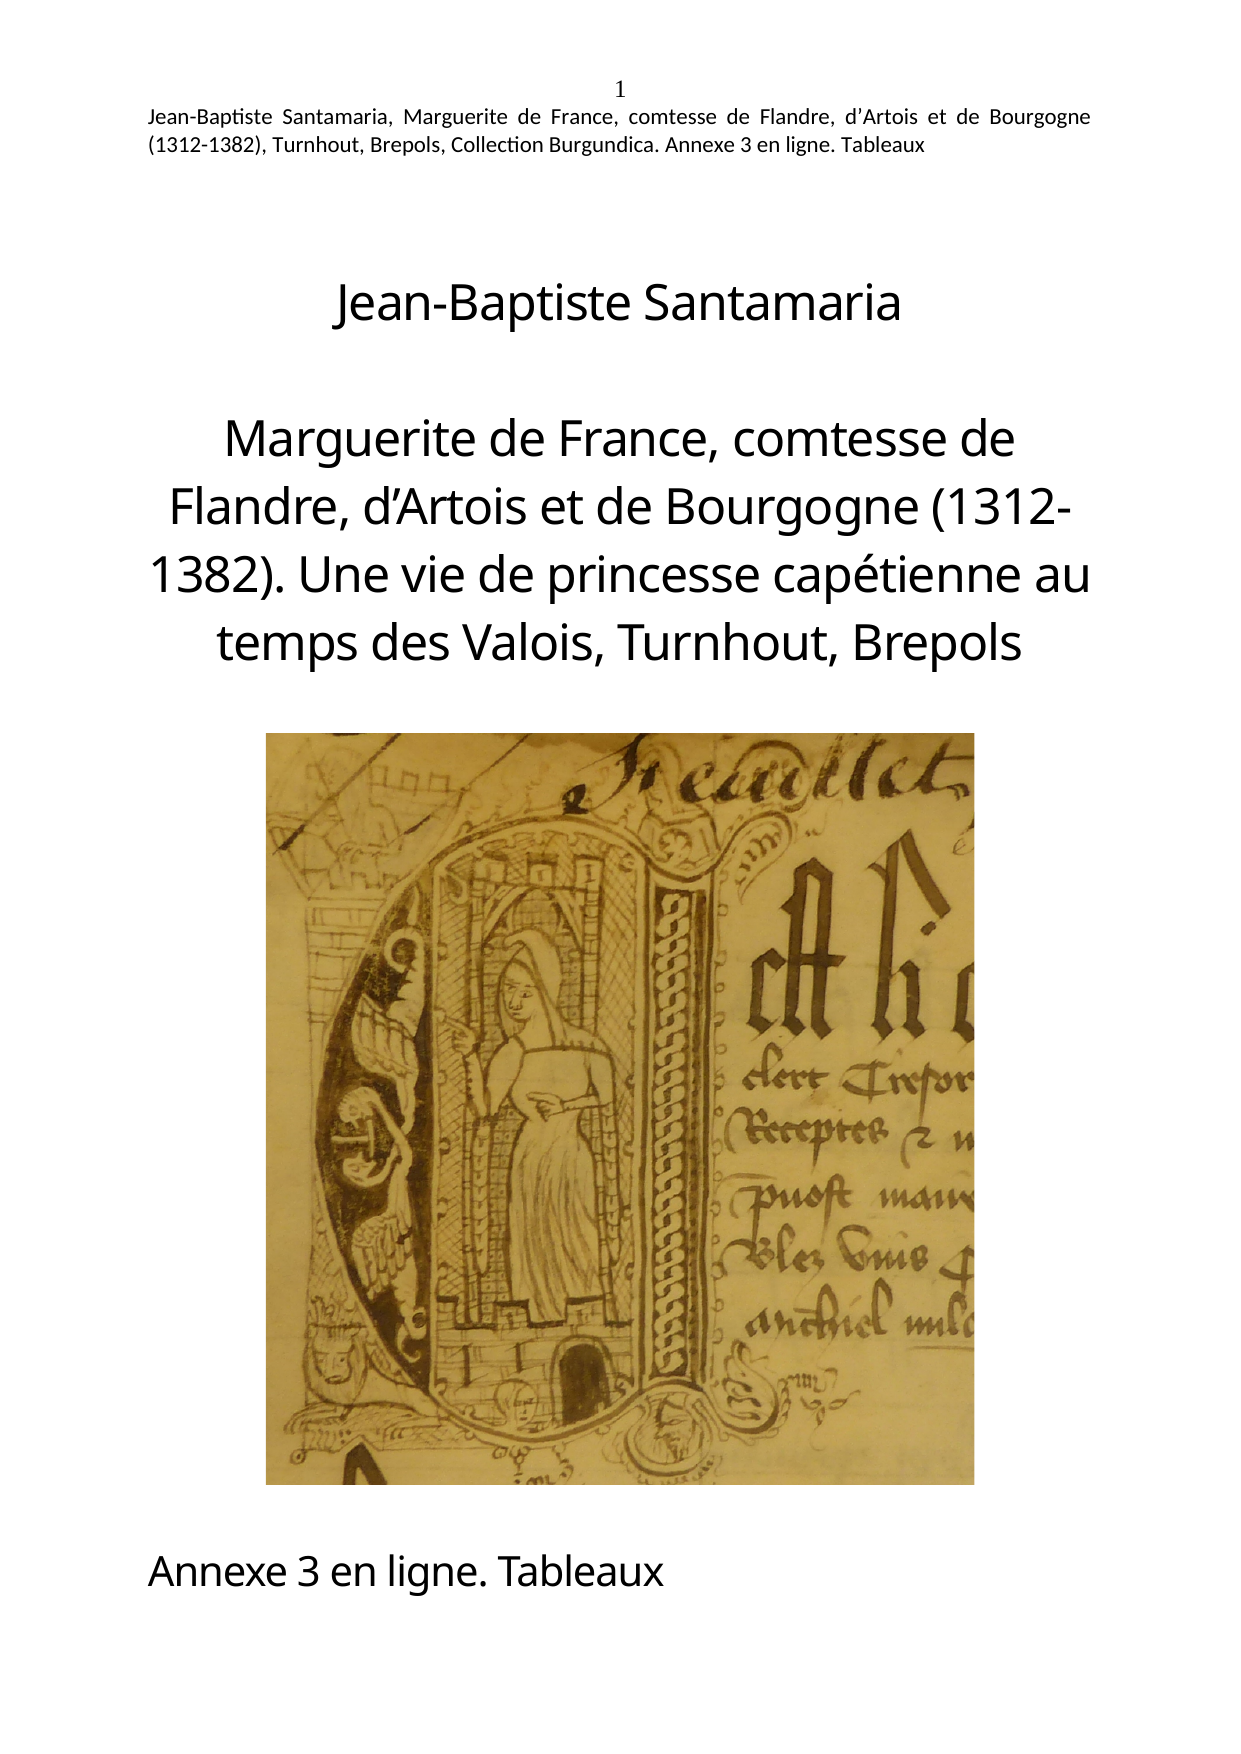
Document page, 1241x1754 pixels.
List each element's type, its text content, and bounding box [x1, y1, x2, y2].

picture [265, 733, 975, 1485]
title Marguerite de France, comtesse de Flandre, d’Artois et de Bourgogne (1312-1382). Une vie de princesse capétienne au temps des Valois, Turnhout, Brepols [148, 403, 1093, 676]
title Annexe 3 en ligne. Tableaux [148, 1542, 1093, 1599]
title Jean-Baptiste Santamaria [148, 267, 1093, 335]
